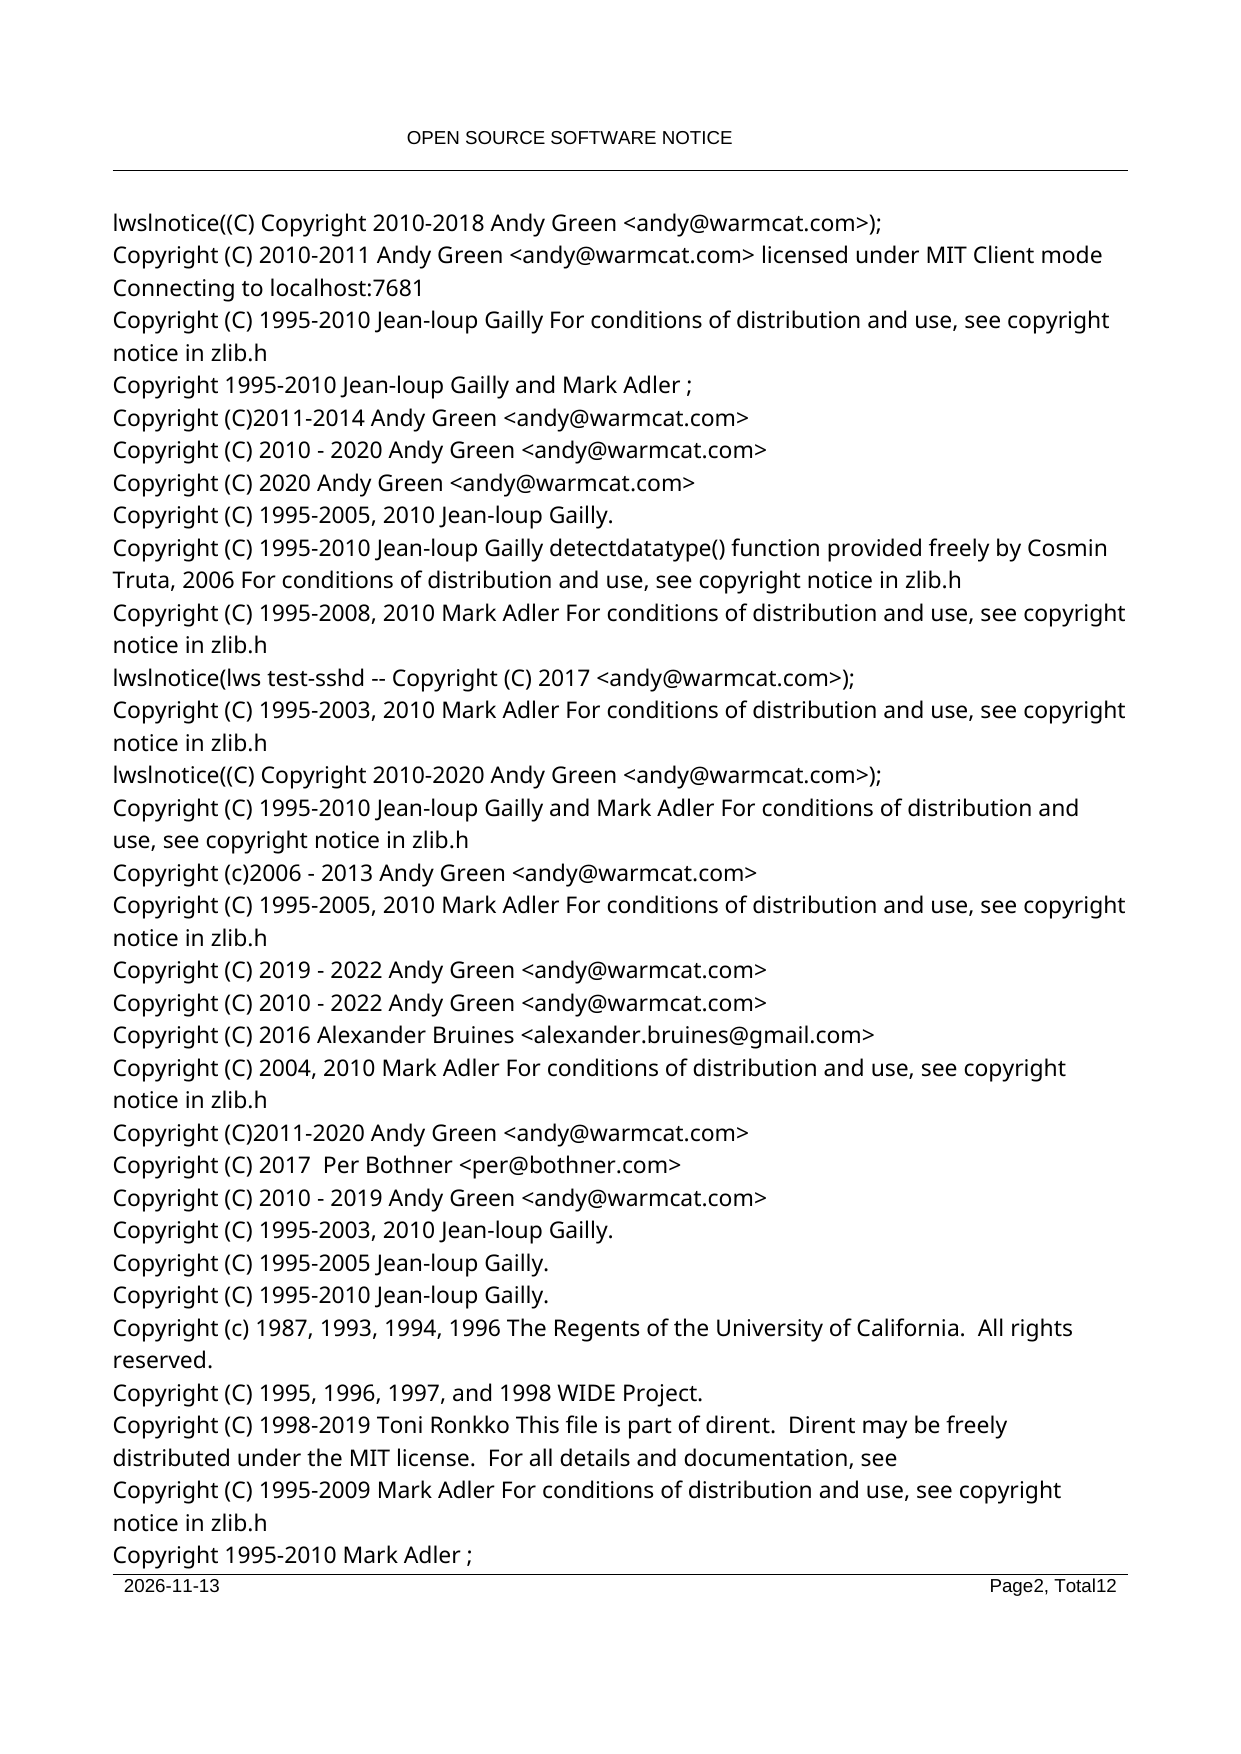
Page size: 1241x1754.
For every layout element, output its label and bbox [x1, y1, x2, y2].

text [112, 206, 1128, 1571]
